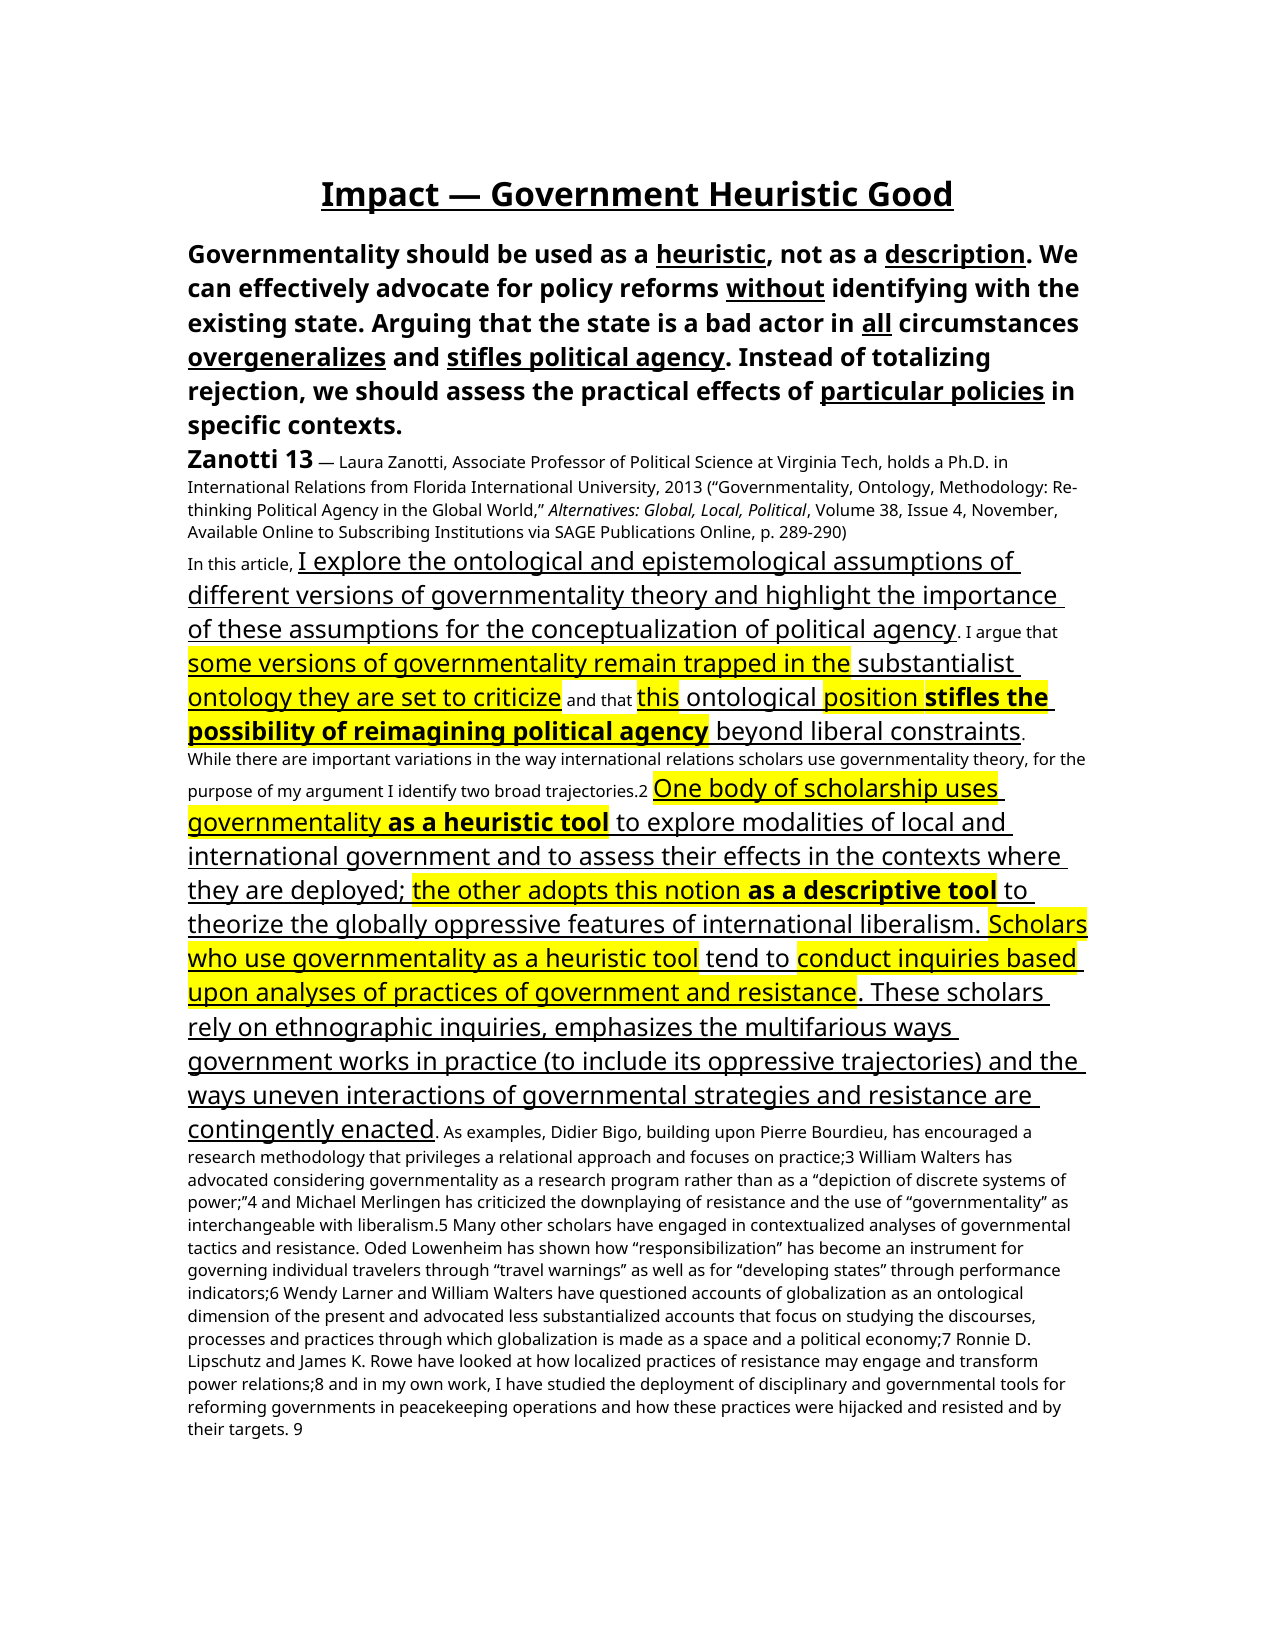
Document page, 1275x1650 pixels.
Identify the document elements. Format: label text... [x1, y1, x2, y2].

subtitle Impact — Government Heuristic Good [187, 171, 1087, 216]
subtitle Governmentality should be used as a heuristic, not as a description. We can effectively advocate for policy reforms without identifying with the existing state. Arguing that the state is a bad actor in all circumstances overgeneralizes and stifles political agency. Instead of totalizing rejection, we should assess the practical effects of particular policies in specific contexts. [187, 237, 1087, 441]
text While there are important variations in the way international relations scholars use governmentality theory, for the purpose of my argument I identify two broad trajectories.2 One body of scholarship uses governmentality as a heuristic tool to explore modalities of local and international government and to assess their effects in the contexts where they are deployed; the other adopts this notion as a descriptive tool to theorize the globally oppressive features of international liberalism. Scholars who use governmentality as a heuristic tool tend to conduct inquiries based upon analyses of practices of government and resistance. These scholars rely on ethnographic inquiries, emphasizes the multifarious ways government works in practice (to include its oppressive trajectories) and the ways uneven interactions of governmental strategies and resistance are contingently enacted. As examples, Didier Bigo, building upon Pierre Bourdieu, has encouraged a research methodology that privileges a relational approach and focuses on practice;3 William Walters has advocated considering governmentality as a research program rather than as a ‘‘depiction of discrete systems of power;’’4 and Michael Merlingen has criticized the downplaying of resistance and the use of ‘‘governmentality’’ as interchangeable with liberalism.5 Many other scholars have engaged in contextualized analyses of governmental tactics and resistance. Oded Lowenheim has shown how ‘‘responsibilization’’ has become an instrument for governing individual travelers through ‘‘travel warnings’’ as well as for ‘‘developing states’’ through performance indicators;6 Wendy Larner and William Walters have questioned accounts of globalization as an ontological dimension of the present and advocated less substantialized accounts that focus on studying the discourses, processes and practices through which globalization is made as a space and a political economy;7 Ronnie D. Lipschutz and James K. Rowe have looked at how localized practices of resistance may engage and transform power relations;8 and in my own work, I have studied the deployment of disciplinary and governmental tools for reforming governments in peacekeeping operations and how these practices were hijacked and resisted and by their targets. 9 [187, 941, 1087, 1441]
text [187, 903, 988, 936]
text In this article, I explore the ontological and epistemological assumptions of different versions of governmentality theory and highlight the importance of these assumptions for the conceptualization of political agency. I argue that some versions of governmentality remain trapped in the substantialist ontology they are set to criticize and that this ontological position stifles the possibility of reimagining political agency beyond liberal constraints. [187, 544, 1087, 748]
text Zanotti 13 — Laura Zanotti, Associate Professor of Political Science at Virginia Tech, holds a Ph.D. in International Relations from Florida International University, 2013 (“Governmentality, Ontology, Methodology: Re-thinking Political Agency in the Global World,” Alternatives: Global, Local, Political, Volume 38, Issue 4, November, Available Online to Subscribing Institutions via SAGE Publications Online, p. 289-290) [187, 441, 1087, 544]
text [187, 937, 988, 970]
text While there are important variations in the way international relations scholars use governmentality theory, for the purpose of my argument I identify two broad trajectories.2 One body of scholarship uses governmentality as a heuristic tool to explore modalities of local and international government and to assess their effects in the contexts where they are deployed; the other adopts this notion as a descriptive tool to theorize the globally oppressive features of international liberalism. Scholars who use governmentality as a heuristic tool tend to conduct inquiries based upon analyses of practices of government and resistance. These scholars rely on ethnographic inquiries, emphasizes the multifarious ways government works in practice (to include its oppressive trajectories) and the ways uneven interactions of governmental strategies and resistance are contingently enacted. As examples, Didier Bigo, building upon Pierre Bourdieu, has encouraged a research methodology that privileges a relational approach and focuses on practice;3 William Walters has advocated considering governmentality as a research program rather than as a ‘‘depiction of discrete systems of power;’’4 and Michael Merlingen has criticized the downplaying of resistance and the use of ‘‘governmentality’’ as interchangeable with liberalism.5 Many other scholars have engaged in contextualized analyses of governmental tactics and resistance. Oded Lowenheim has shown how ‘‘responsibilization’’ has become an instrument for governing individual travelers through ‘‘travel warnings’’ as well as for ‘‘developing states’’ through performance indicators;6 Wendy Larner and William Walters have questioned accounts of globalization as an ontological dimension of the present and advocated less substantialized accounts that focus on studying the discourses, processes and practices through which globalization is made as a space and a political economy;7 Ronnie D. Lipschutz and James K. Rowe have looked at how localized practices of resistance may engage and transform power relations;8 and in my own work, I have studied the deployment of disciplinary and governmental tools for reforming governments in peacekeeping operations and how these practices were hijacked and resisted and by their targets. 9 [187, 748, 1087, 907]
